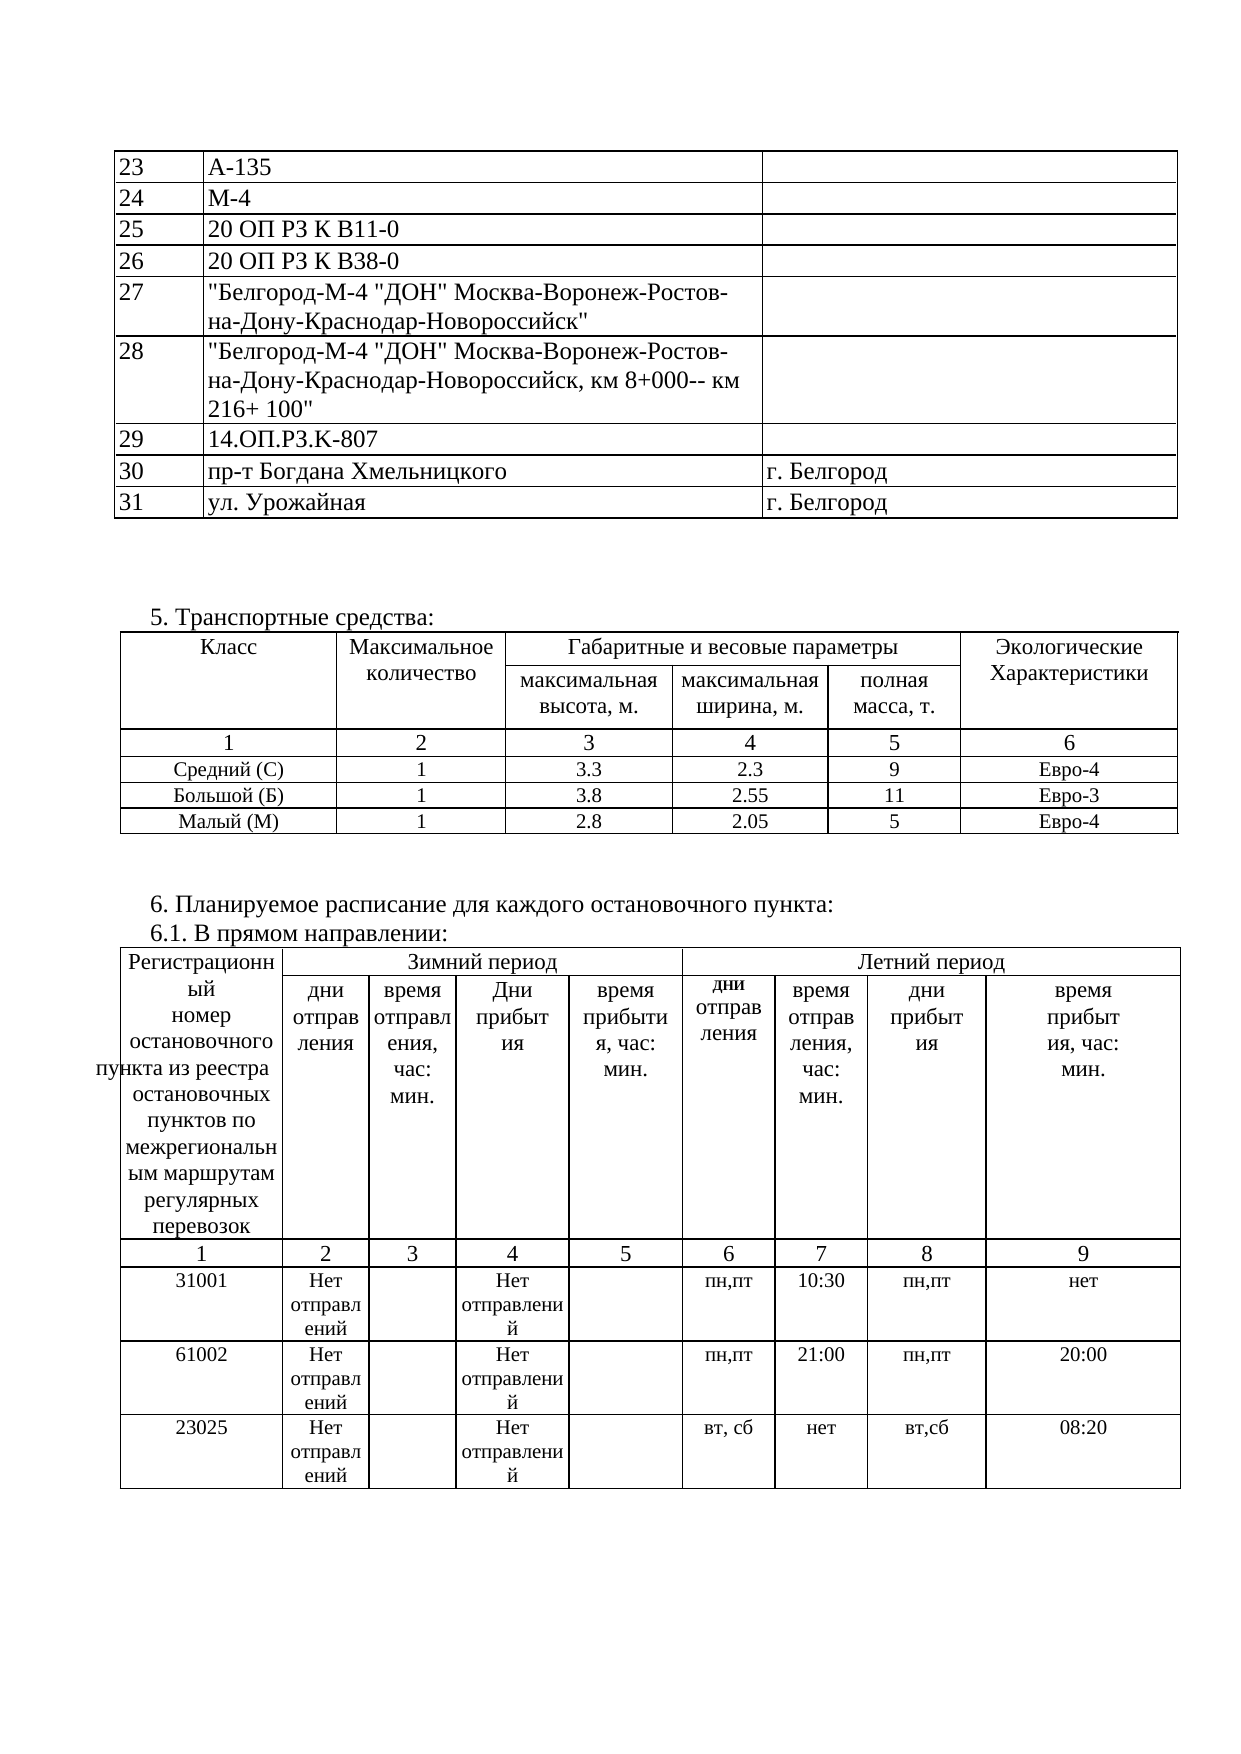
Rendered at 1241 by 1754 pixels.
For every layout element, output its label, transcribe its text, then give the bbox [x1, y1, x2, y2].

table_cell Нет отправлений [283, 1342, 368, 1414]
table_cell 5 [570, 1240, 682, 1266]
table_cell 29 [115, 424, 203, 454]
table_cell [763, 335, 1177, 423]
table_cell 1 [121, 730, 336, 756]
table_cell ДНИ отправ ления [683, 976, 774, 1238]
table_cell 30 [115, 455, 203, 486]
table_cell 26 [115, 245, 203, 276]
table_cell 14.ОП.РЗ.K-807 [204, 424, 762, 454]
table_cell 21:00 [776, 1342, 867, 1414]
table_cell [763, 213, 1177, 244]
table_cell Малый (М) [121, 809, 336, 833]
table_cell 7 [776, 1240, 867, 1266]
table_cell Евро-4 [961, 809, 1177, 833]
table_cell 4 [673, 730, 827, 756]
table_cell Дни прибыт ия [457, 976, 568, 1238]
table_cell Средний (С) [121, 757, 336, 781]
table_cell 2.05 [673, 809, 827, 833]
table_cell 1 [121, 1240, 282, 1266]
table_cell 25 [115, 214, 203, 244]
table_cell 27 [115, 277, 203, 335]
table_cell время прибыти я, час: мин. [570, 976, 682, 1238]
table_cell пн,пт [868, 1342, 985, 1414]
table_cell 20:00 [987, 1342, 1180, 1414]
table_cell 23 [115, 152, 203, 181]
table_cell 2.8 [506, 809, 672, 833]
table_cell 2 [337, 730, 505, 756]
table_cell 10:30 [776, 1268, 867, 1340]
table_cell г. Белгород [763, 486, 1177, 517]
table_cell 5 [829, 809, 960, 833]
table_cell "Белгород-М-4 "ДОН" Москва-Воронеж-Ростов-на-Дону-Краснодар-Новороссийск, км 8+000-- км 216+ 100" [204, 337, 762, 423]
table_cell 2.55 [673, 783, 827, 807]
table_cell 8 [868, 1240, 985, 1266]
table_cell М-4 [204, 183, 762, 213]
table_cell [570, 1415, 682, 1487]
table_cell 28 [115, 336, 203, 423]
table_cell максимальная высота, м. [506, 666, 672, 728]
table_cell Нет отправлений [457, 1415, 568, 1487]
table_cell [763, 276, 1177, 335]
table_cell 6 [961, 730, 1177, 756]
table_cell 11 [829, 783, 960, 807]
table_cell время отправл ения, час: мин. [370, 976, 455, 1238]
table_cell 23025 [121, 1415, 282, 1487]
text 6.1. В прямом направлении: [150, 918, 1090, 947]
table_cell Евро-3 [961, 783, 1177, 807]
table_header Габаритные и весовые параметры [506, 633, 960, 664]
table_cell пн,пт [683, 1342, 774, 1414]
table_cell [763, 244, 1177, 276]
table_cell 9 [829, 757, 960, 781]
table_cell [763, 181, 1177, 213]
text 5. Транспортные средства: [150, 602, 1090, 631]
table_cell вт, сб [683, 1415, 774, 1487]
table_cell пн,пт [683, 1268, 774, 1340]
table_cell пн,пт [868, 1268, 985, 1340]
table_cell время отправ ления, час: мин. [776, 976, 867, 1238]
table_cell 3 [370, 1240, 455, 1266]
table_header Экологические Характеристики [961, 633, 1177, 728]
table_cell дни прибыт ия [868, 976, 985, 1238]
text 6. Планируемое расписание для каждого остановочного пункта: [150, 889, 1090, 918]
table_cell вт,сб [868, 1415, 985, 1487]
table_cell 31001 [121, 1268, 282, 1340]
table_header Максимальное количество [337, 633, 505, 728]
table_cell 20 ОП РЗ К В11-0 [204, 215, 762, 244]
table_cell [570, 1342, 682, 1414]
table_cell полная масса, т. [829, 666, 960, 728]
table_cell Нет отправлений [283, 1268, 368, 1340]
table_cell [370, 1415, 455, 1487]
table_cell г. Белгород [763, 454, 1177, 486]
table_cell [763, 423, 1177, 454]
table_cell [370, 1268, 455, 1340]
table_cell [370, 1342, 455, 1414]
table_cell 9 [987, 1240, 1180, 1266]
table_header Зимний период [283, 948, 682, 975]
table_cell 20 ОП РЗ К В38-0 [204, 246, 762, 276]
table_cell Нет отправлений [457, 1342, 568, 1414]
table_cell дни отправ ления [283, 976, 368, 1238]
table_cell 24 [115, 183, 203, 213]
table_header Класс [121, 633, 336, 728]
table_cell 3 [506, 730, 672, 756]
table_cell 4 [457, 1240, 568, 1266]
table_cell 1 [337, 783, 505, 807]
table_cell ул. Урожайная [204, 487, 762, 517]
table_cell Нет отправлений [457, 1268, 568, 1340]
table_header Регистрационный номер остановочного пункта из реестра остановочных пунктов по межрегиональным маршрутам регулярных перевозок [121, 948, 282, 1238]
table_cell Нет отправлений [283, 1415, 368, 1487]
table_header Летний период [683, 948, 1180, 975]
table_cell 2.3 [673, 757, 827, 781]
table_cell нет [987, 1268, 1180, 1340]
table_cell время прибыт ия, час: мин. [987, 976, 1180, 1238]
table_cell [570, 1268, 682, 1340]
table_cell [763, 152, 1177, 181]
table_cell пр-т Богдана Хмельницкого [204, 456, 762, 486]
table_cell 5 [829, 730, 960, 756]
table_cell 6 [683, 1240, 774, 1266]
table_cell "Белгород-М-4 "ДОН" Москва-Воронеж-Ростов-на-Дону-Краснодар-Новороссийск" [204, 277, 762, 335]
table_cell максимальная ширина, м. [673, 666, 827, 728]
table_cell 61002 [121, 1342, 282, 1414]
table_cell Большой (Б) [121, 783, 336, 807]
table_cell Евро-4 [961, 757, 1177, 781]
table_cell 1 [337, 809, 505, 833]
table_cell А-135 [204, 152, 762, 181]
table_cell 2 [283, 1240, 368, 1266]
table_cell 3.8 [506, 783, 672, 807]
table_cell 3.3 [506, 757, 672, 781]
table_cell 1 [337, 757, 505, 781]
table_cell 31 [115, 487, 203, 517]
table_cell нет [776, 1415, 867, 1487]
table_cell 08:20 [987, 1415, 1180, 1487]
